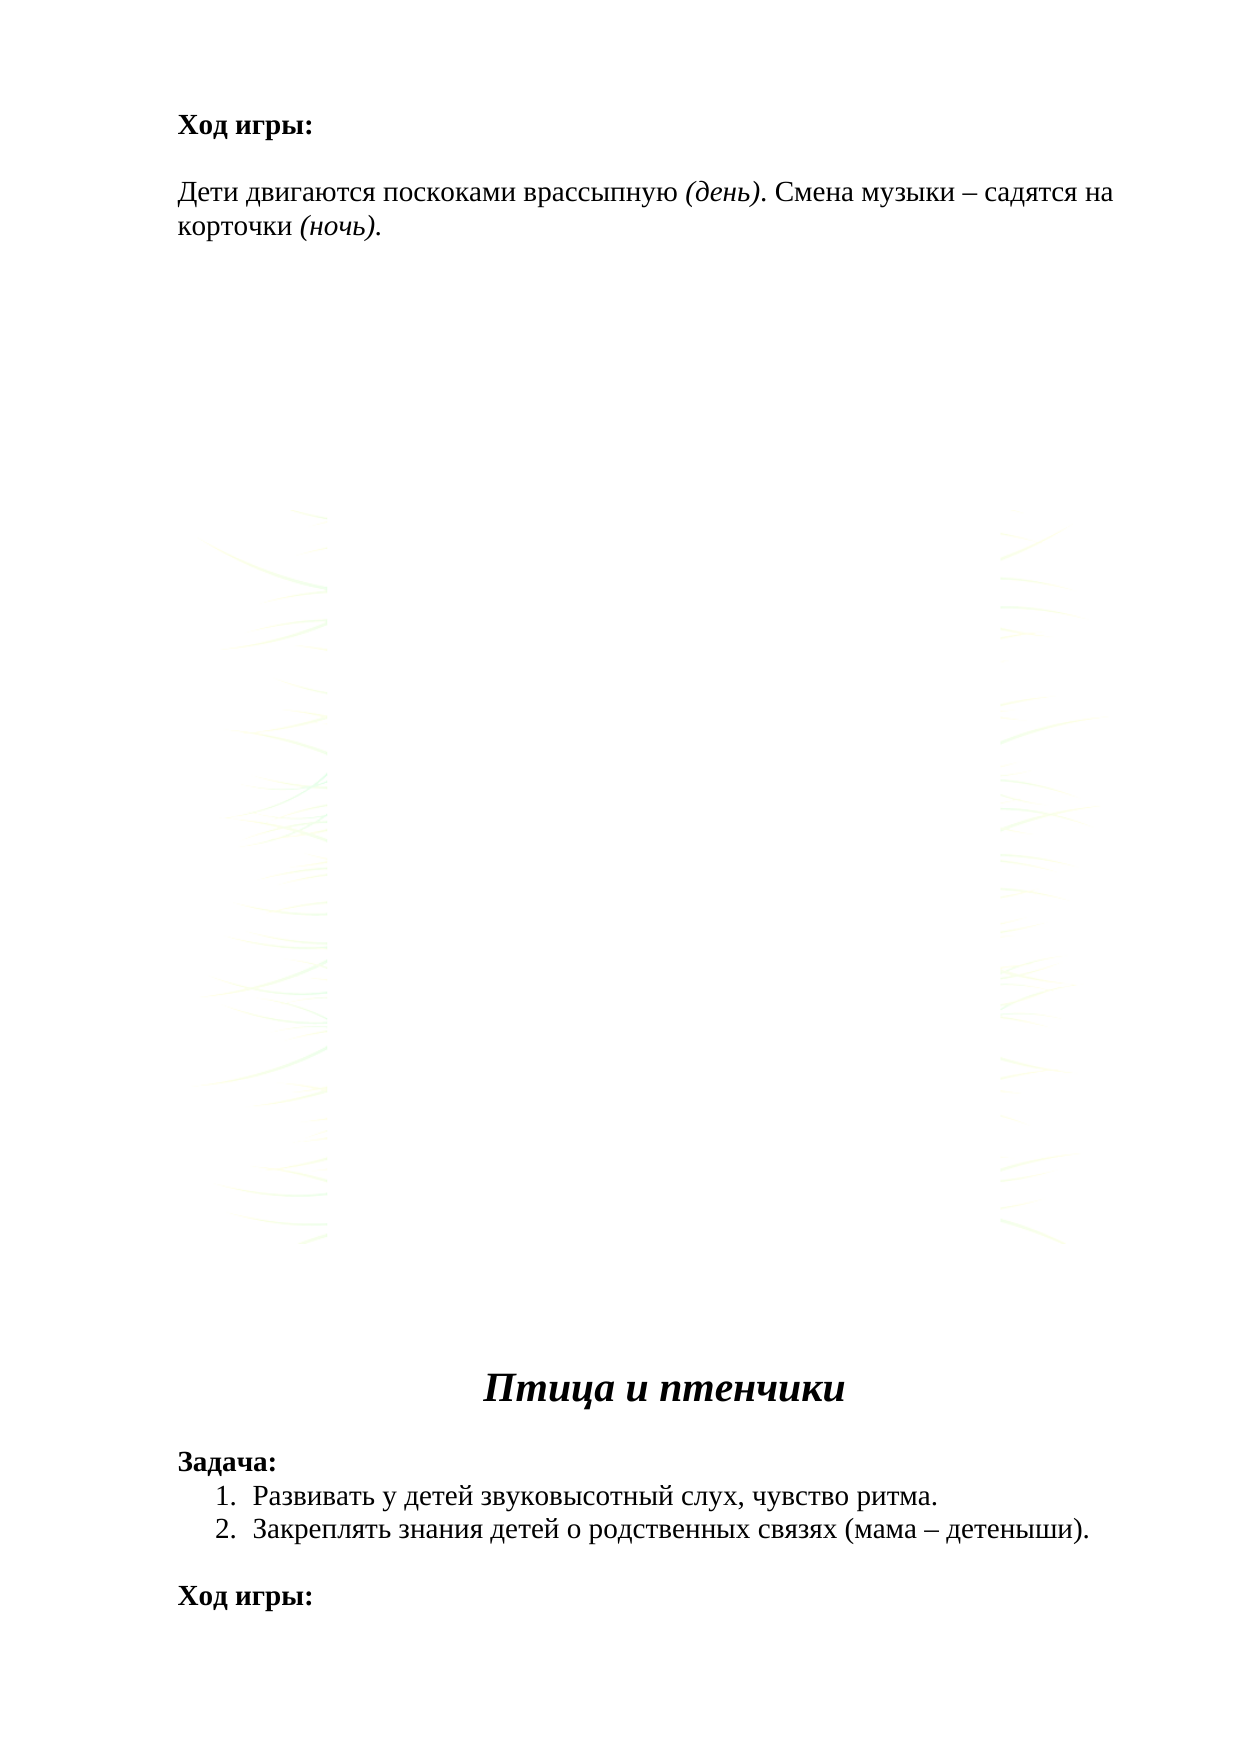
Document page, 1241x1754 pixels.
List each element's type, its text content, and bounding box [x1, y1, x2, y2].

text Птица и птенчики [177, 1363, 1152, 1411]
text Дети двигаются поскоками врассыпную (день). Смена музыки – садятся на корточки (ночь). [177, 174, 1152, 241]
list Закреплять знания детей о родственных связях (мама – детеныши). [215, 1511, 1152, 1545]
list Развивать у детей звуковысотный слух, чувство ритма. [215, 1478, 1152, 1511]
text Ход игры: [177, 107, 1152, 141]
text Задача: [177, 1444, 1152, 1478]
text Ход игры: [177, 1578, 1152, 1612]
